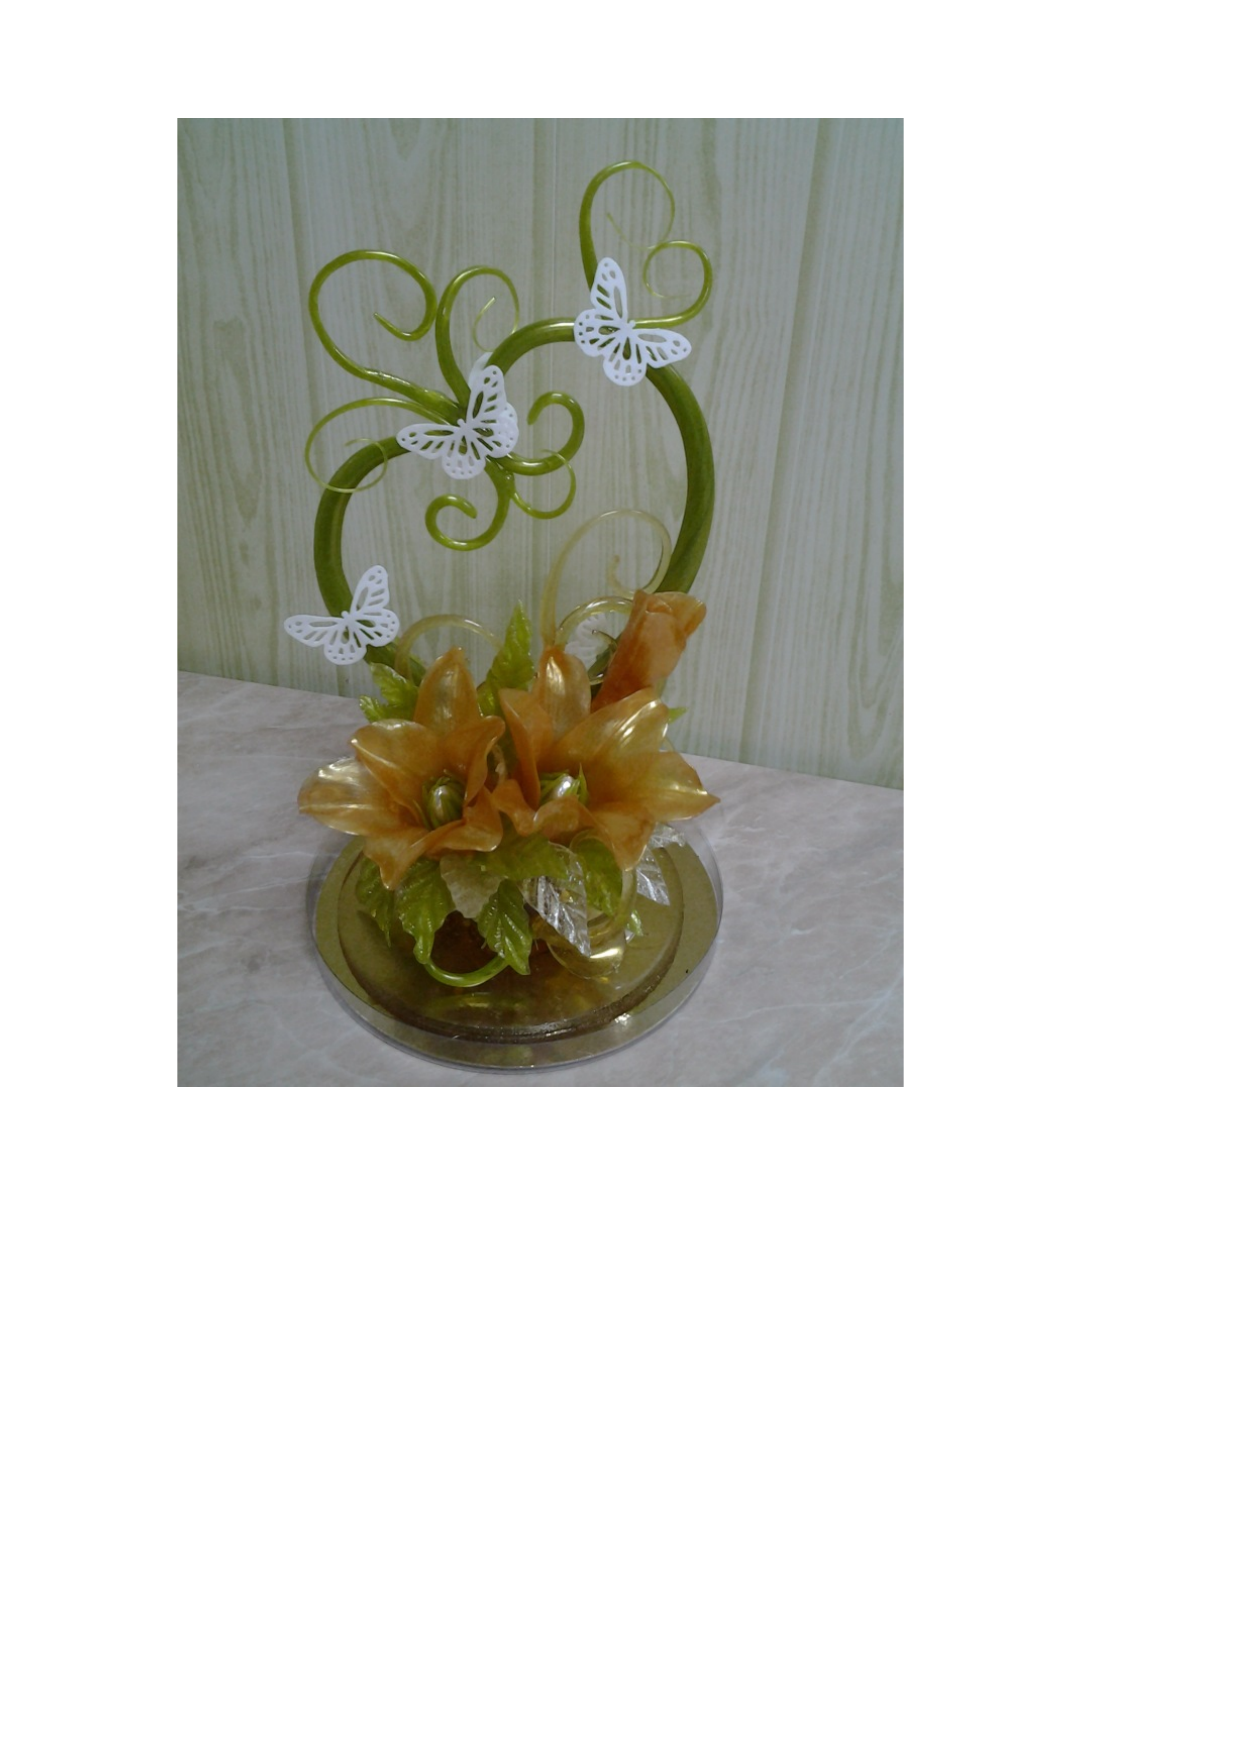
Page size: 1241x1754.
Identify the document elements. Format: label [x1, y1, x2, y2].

picture [177, 118, 904, 1087]
